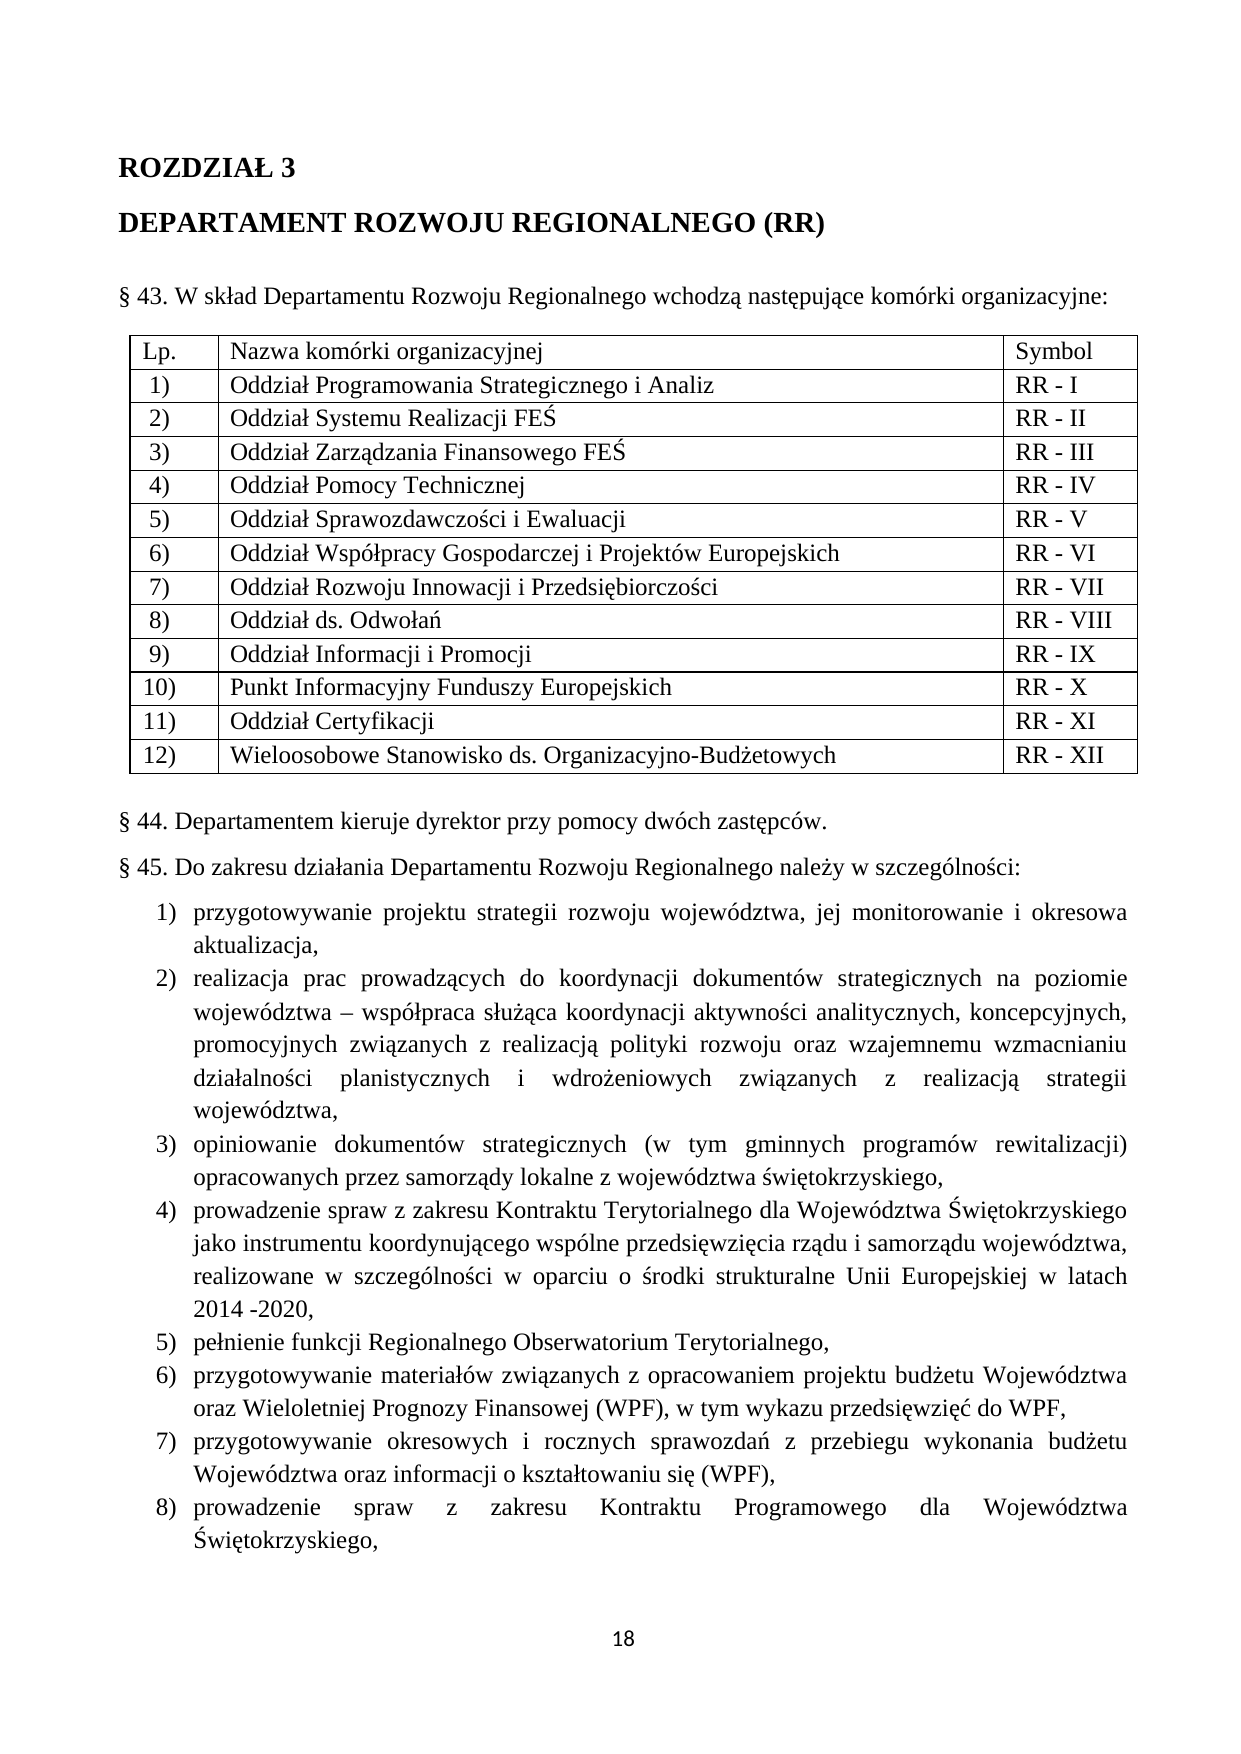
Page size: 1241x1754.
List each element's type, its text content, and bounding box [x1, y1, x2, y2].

table_cell RR - I [1004, 370, 1137, 402]
table_cell Oddział Rozwoju Innowacji i Przedsiębiorczości [219, 572, 1003, 604]
table_cell 8) [131, 605, 218, 638]
table_cell 9) [131, 639, 218, 671]
table_cell 11) [131, 706, 218, 739]
table_cell Oddział Programowania Strategicznego i Analiz [219, 370, 1003, 402]
table_cell Oddział Współpracy Gospodarczej i Projektów Europejskich [219, 538, 1003, 571]
table_cell Wieloosobowe Stanowisko ds. Organizacyjno-Budżetowych [219, 740, 1003, 772]
table_cell RR - IV [1004, 471, 1137, 503]
table_cell Oddział Pomocy Technicznej [219, 471, 1003, 503]
table_cell RR - V [1004, 504, 1137, 537]
table_cell RR - II [1004, 403, 1137, 436]
text § 44. Departamentem kieruje dyrektor przy pomocy dwóch zastępców. [118, 806, 1128, 835]
table_cell 3) [131, 437, 218, 469]
table_cell 7) [131, 572, 218, 604]
table_cell RR - IX [1004, 639, 1137, 671]
list przygotowywanie materiałów związanych z opracowaniem projektu budżetu Województwa oraz Wieloletniej Prognozy Finansowej (WPF), w tym wykazu przedsięwzięć do WPF, [156, 1360, 1128, 1422]
list przygotowywanie okresowych i rocznych sprawozdań z przebiegu wykonania budżetu Województwa oraz informacji o kształtowaniu się (WPF), [156, 1426, 1128, 1488]
table_cell Punkt Informacyjny Funduszy Europejskich [219, 673, 1003, 705]
table_cell 6) [131, 538, 218, 571]
table_cell 12) [131, 740, 218, 772]
table_header Symbol [1004, 336, 1137, 369]
table_cell 1) [131, 370, 218, 402]
subtitle ROZDZIAŁ 3 [118, 150, 1128, 183]
table_cell Oddział Informacji i Promocji [219, 639, 1003, 671]
list prowadzenie spraw z zakresu Kontraktu Programowego dla Województwa Świętokrzyskiego, [156, 1492, 1128, 1554]
table_cell Oddział Certyfikacji [219, 706, 1003, 739]
table_header Lp. [131, 336, 218, 369]
table_cell Oddział Zarządzania Finansowego FEŚ [219, 437, 1003, 469]
table_cell RR - VI [1004, 538, 1137, 571]
list przygotowywanie projektu strategii rozwoju województwa, jej monitorowanie i okresowa aktualizacja, [156, 897, 1128, 959]
list prowadzenie spraw z zakresu Kontraktu Terytorialnego dla Województwa Świętokrzyskiego jako instrumentu koordynującego wspólne przedsięwzięcia rządu i samorządu województwa, realizowane w szczególności w oparciu o środki strukturalne Unii Europejskiej w latach 2014 -2020, [156, 1195, 1128, 1322]
table_cell Oddział Systemu Realizacji FEŚ [219, 403, 1003, 436]
list realizacja prac prowadzących do koordynacji dokumentów strategicznych na poziomie województwa – współpraca służąca koordynacji aktywności analitycznych, koncepcyjnych, promocyjnych związanych z realizacją polityki rozwoju oraz wzajemnemu wzmacnianiu działalności planistycznych i wdrożeniowych związanych z realizacją strategii województwa, [156, 963, 1128, 1124]
table_header Nazwa komórki organizacyjnej [219, 336, 1003, 369]
table_cell 4) [131, 471, 218, 503]
text § 45. Do zakresu działania Departamentu Rozwoju Regionalnego należy w szczególności: [118, 852, 1128, 881]
table_cell RR - XI [1004, 706, 1137, 739]
table_cell RR - III [1004, 437, 1137, 469]
table_cell 2) [131, 403, 218, 436]
list pełnienie funkcji Regionalnego Obserwatorium Terytorialnego, [156, 1327, 1128, 1356]
table_cell RR - VIII [1004, 605, 1137, 638]
table_cell RR - X [1004, 673, 1137, 705]
table_cell Oddział ds. Odwołań [219, 605, 1003, 638]
list opiniowanie dokumentów strategicznych (w tym gminnych programów rewitalizacji) opracowanych przez samorządy lokalne z województwa świętokrzyskiego, [156, 1129, 1128, 1190]
table_cell RR - XII [1004, 740, 1137, 772]
table_cell 5) [131, 504, 218, 537]
text § 43. W skład Departamentu Rozwoju Regionalnego wchodzą następujące komórki organizacyjne: [118, 281, 1128, 310]
subtitle DEPARTAMENT ROZWOJU REGIONALNEGO (RR) [118, 205, 1128, 239]
table_cell Oddział Sprawozdawczości i Ewaluacji [219, 504, 1003, 537]
table_cell 10) [131, 673, 218, 705]
table_cell RR - VII [1004, 572, 1137, 604]
